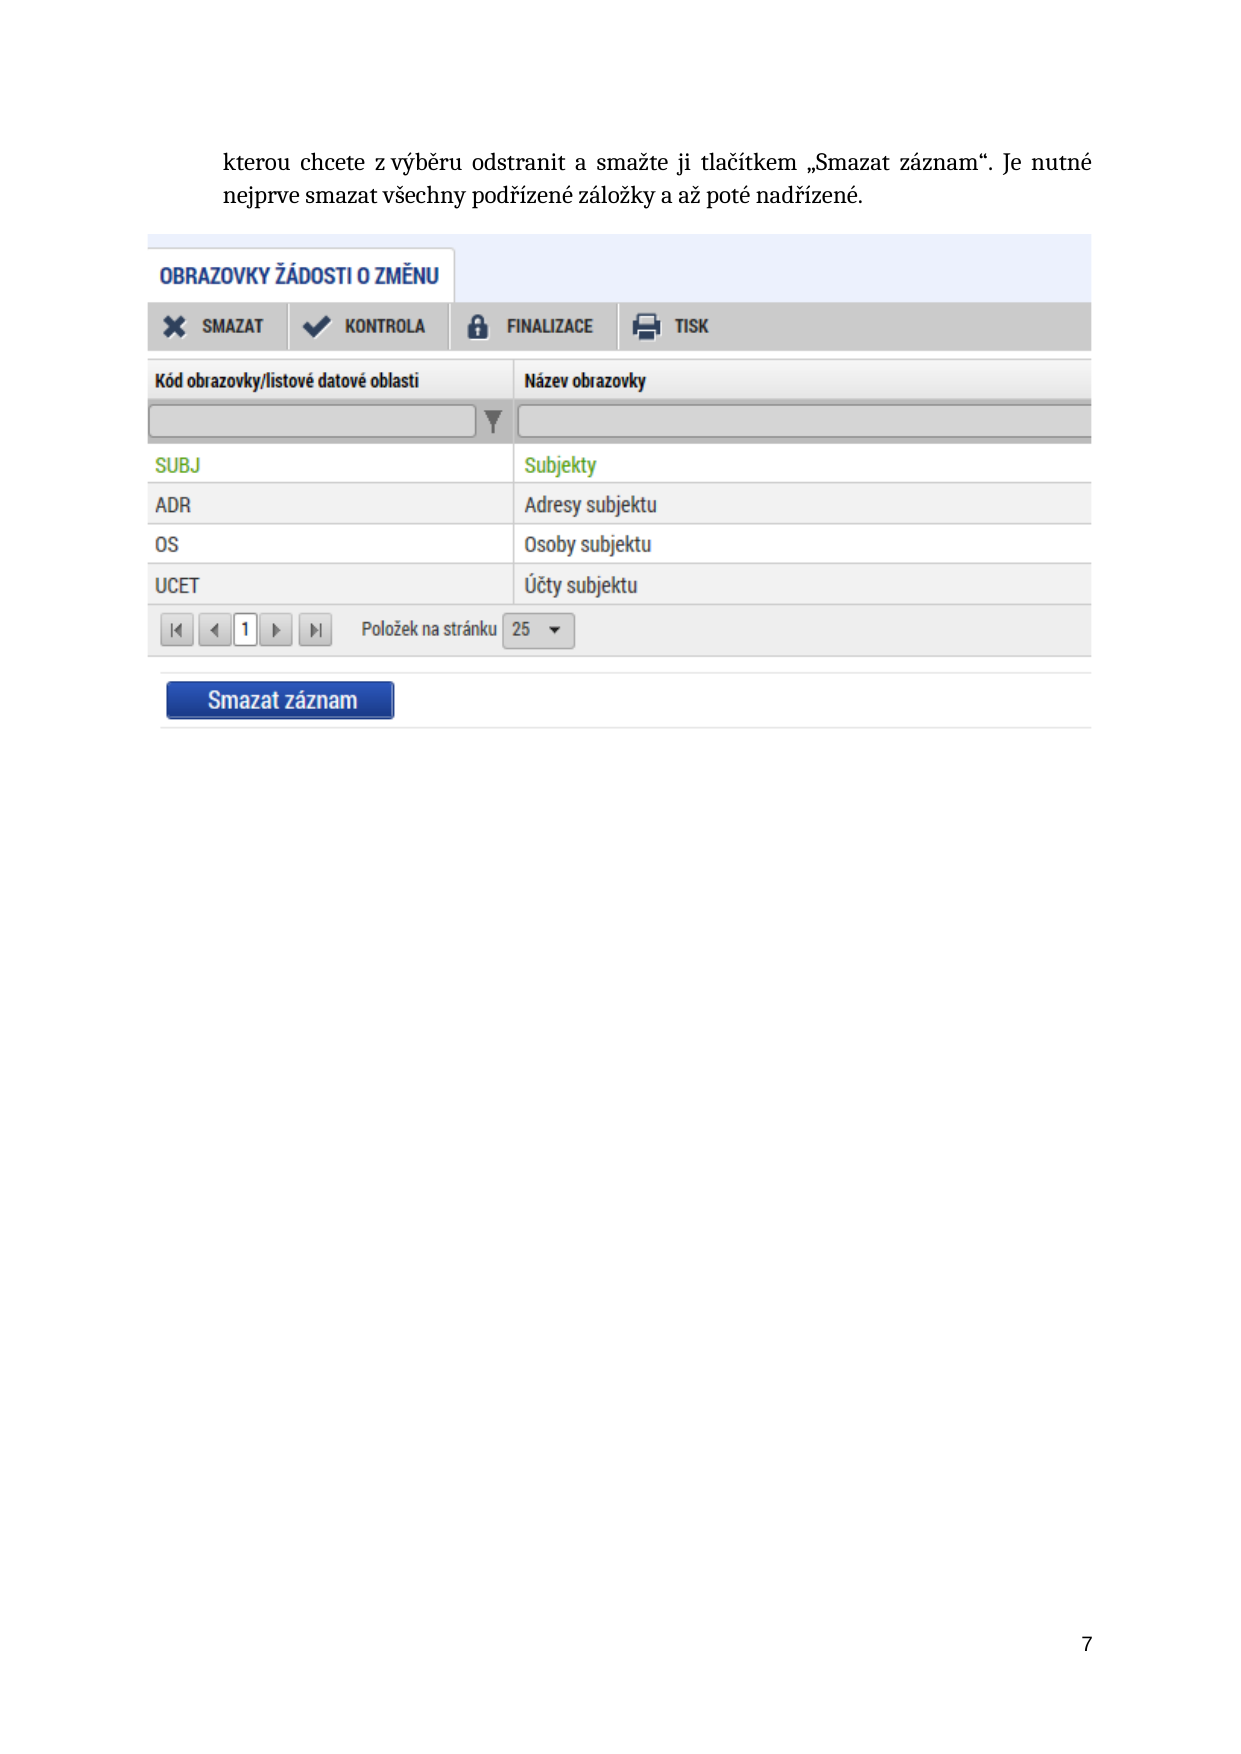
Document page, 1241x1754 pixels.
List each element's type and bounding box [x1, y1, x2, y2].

list [185, 148, 1093, 209]
picture [147, 234, 1092, 852]
